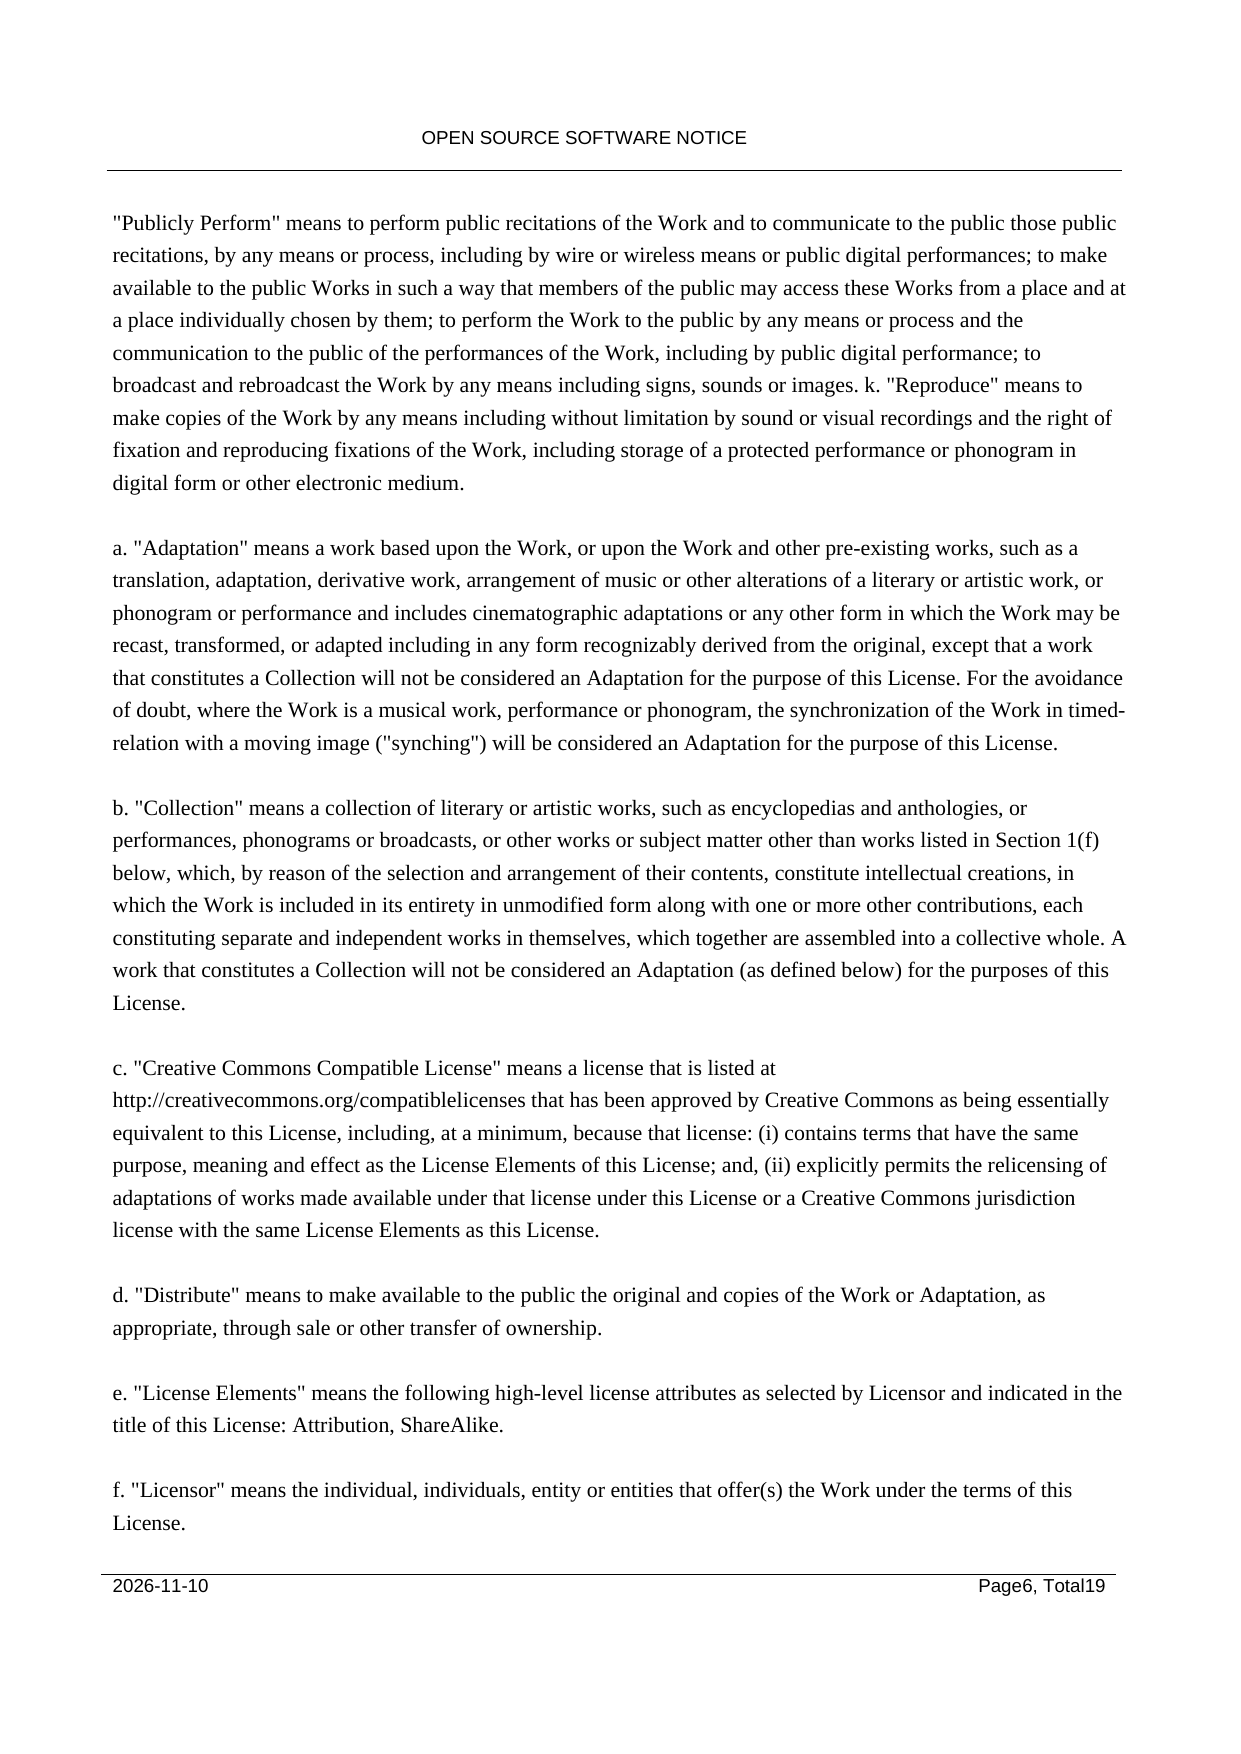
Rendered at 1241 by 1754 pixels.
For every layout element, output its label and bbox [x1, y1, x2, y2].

text [112, 206, 1128, 1539]
